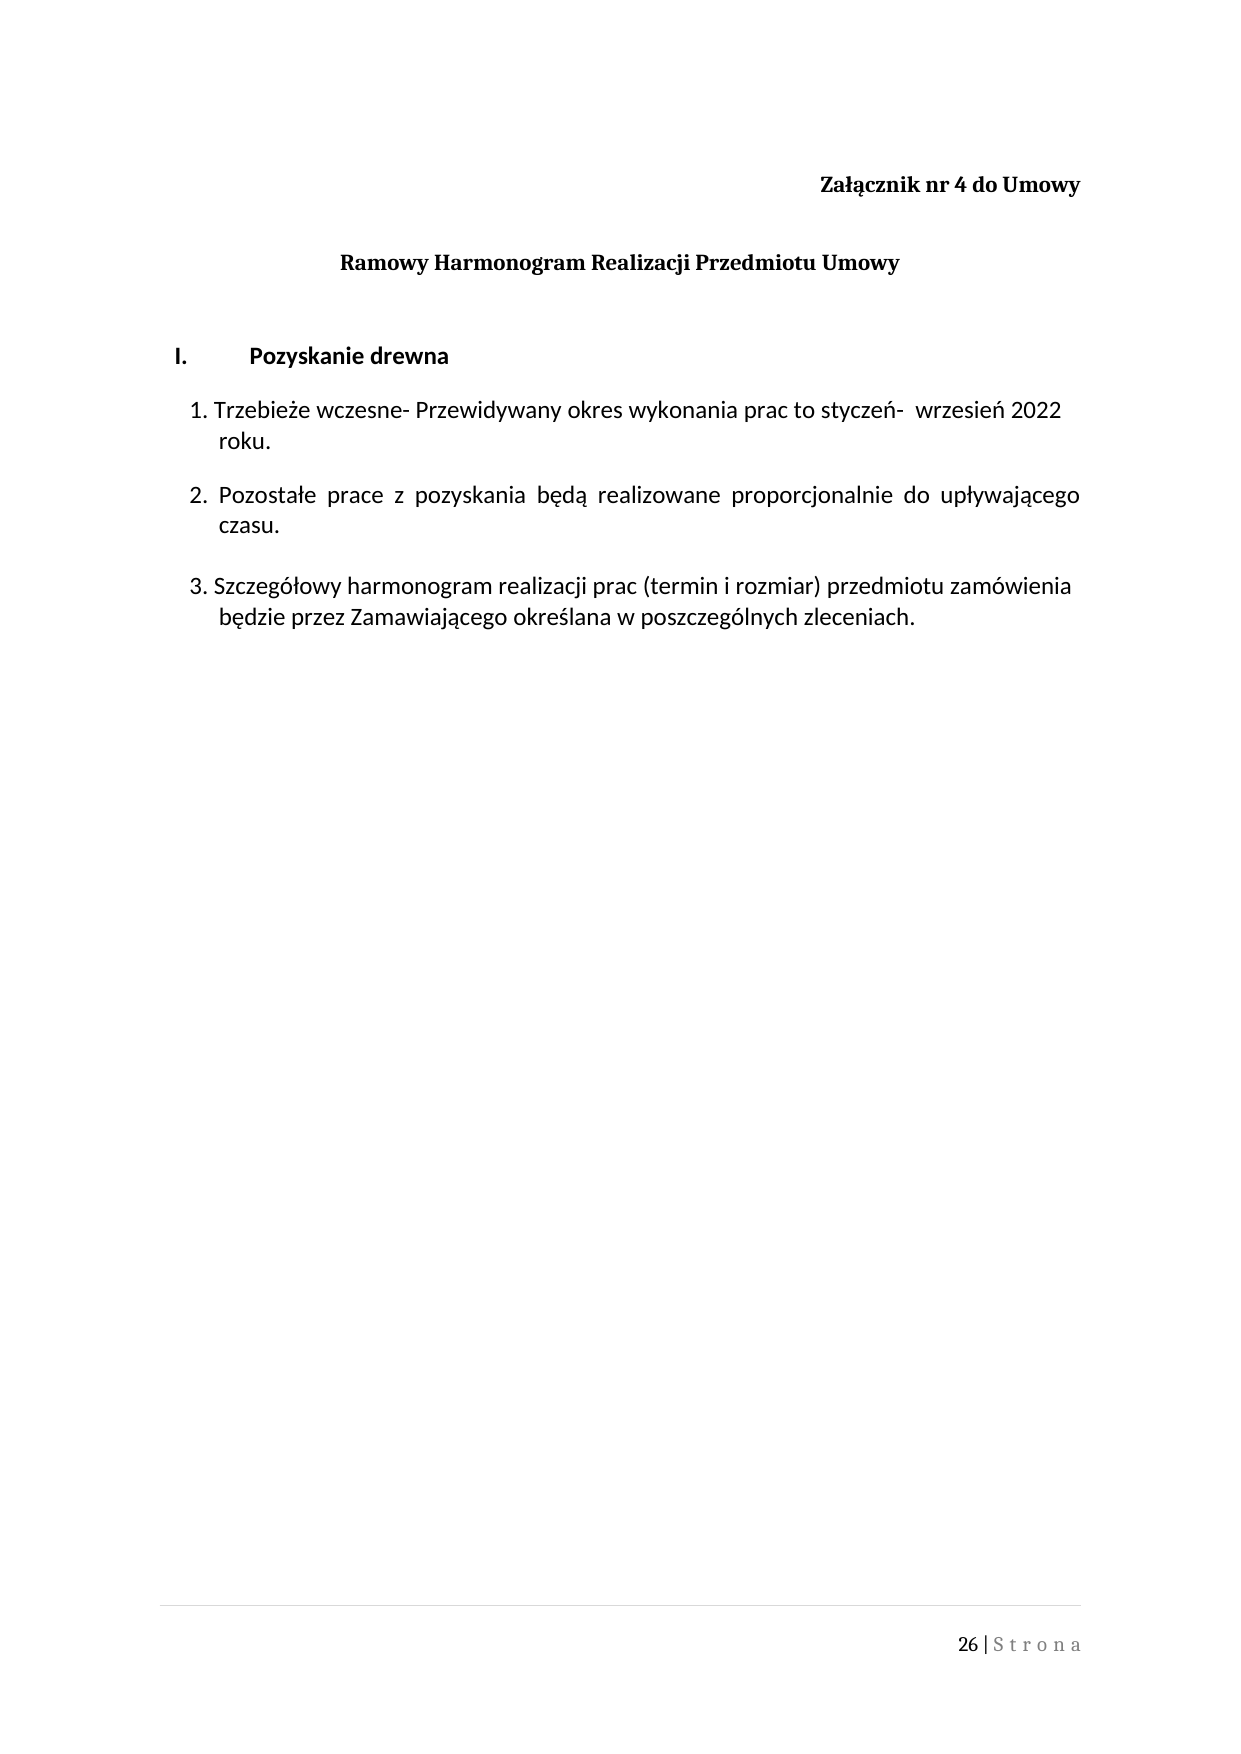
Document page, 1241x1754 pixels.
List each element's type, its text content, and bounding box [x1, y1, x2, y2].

text 1. Trzebieże wczesne- Przewidywany okres wykonania prac to styczeń- wrzesień 2022 roku. [189, 394, 1081, 456]
text 3. Szczegółowy harmonogram realizacji prac (termin i rozmiar) przedmiotu zamówienia będzie przez Zamawiającego określana w poszczególnych zleceniach. [189, 571, 1081, 632]
text Ramowy Harmonogram Realizacji Przedmiotu Umowy [159, 250, 1081, 276]
text Załącznik nr 4 do Umowy [159, 172, 1081, 198]
text 2. Pozostałe prace z pozyskania będą realizowane proporcjonalnie do upływającego czasu. [189, 479, 1081, 540]
subtitle Pozyskanie drewna [174, 340, 1081, 370]
